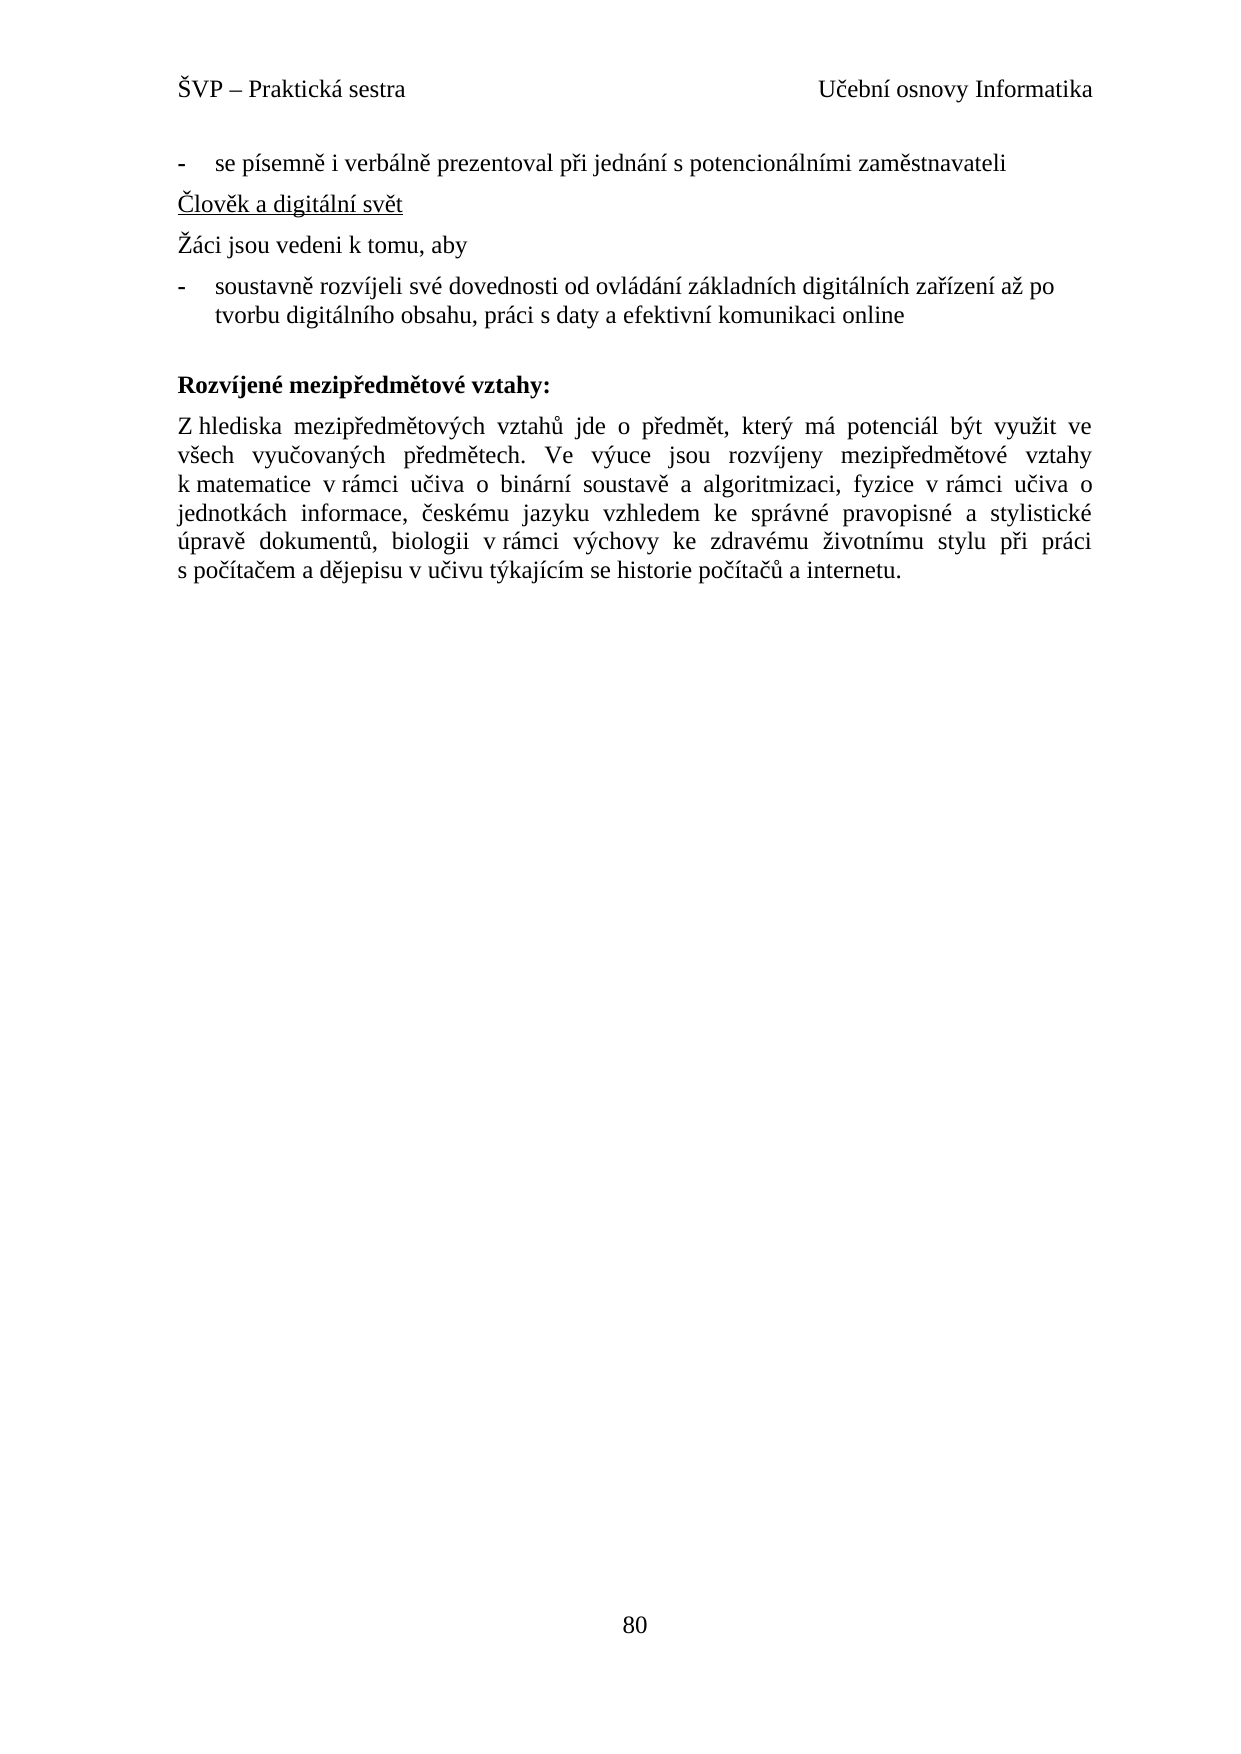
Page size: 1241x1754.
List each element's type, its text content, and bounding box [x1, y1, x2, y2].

text se písemně i verbálně prezentoval při jednání s potencionálními zaměstnavateli [177, 148, 1093, 176]
text Z hlediska mezipředmětových vztahů jde o předmět, který má potenciál být využit ve všech vyučovaných předmětech. Ve výuce jsou rozvíjeny mezipředmětové vztahy k matematice v rámci učiva o binární soustavě a algoritmizaci, fyzice v rámci učiva o jednotkách informace, českému jazyku vzhledem ke správné pravopisné a stylistické úpravě dokumentů, biologii v rámci výchovy ke zdravému životnímu stylu při práci s počítačem a dějepisu v učivu týkajícím se historie počítačů a internetu. [177, 411, 1093, 584]
text Rozvíjené mezipředmětové vztahy: [177, 370, 1093, 399]
text soustavně rozvíjeli své dovednosti od ovládání základních digitálních zařízení až po tvorbu digitálního obsahu, práci s daty a efektivní komunikaci online [177, 271, 1093, 329]
text Člověk a digitální svět [177, 189, 1093, 218]
text Žáci jsou vedeni k tomu, aby [177, 230, 1093, 259]
